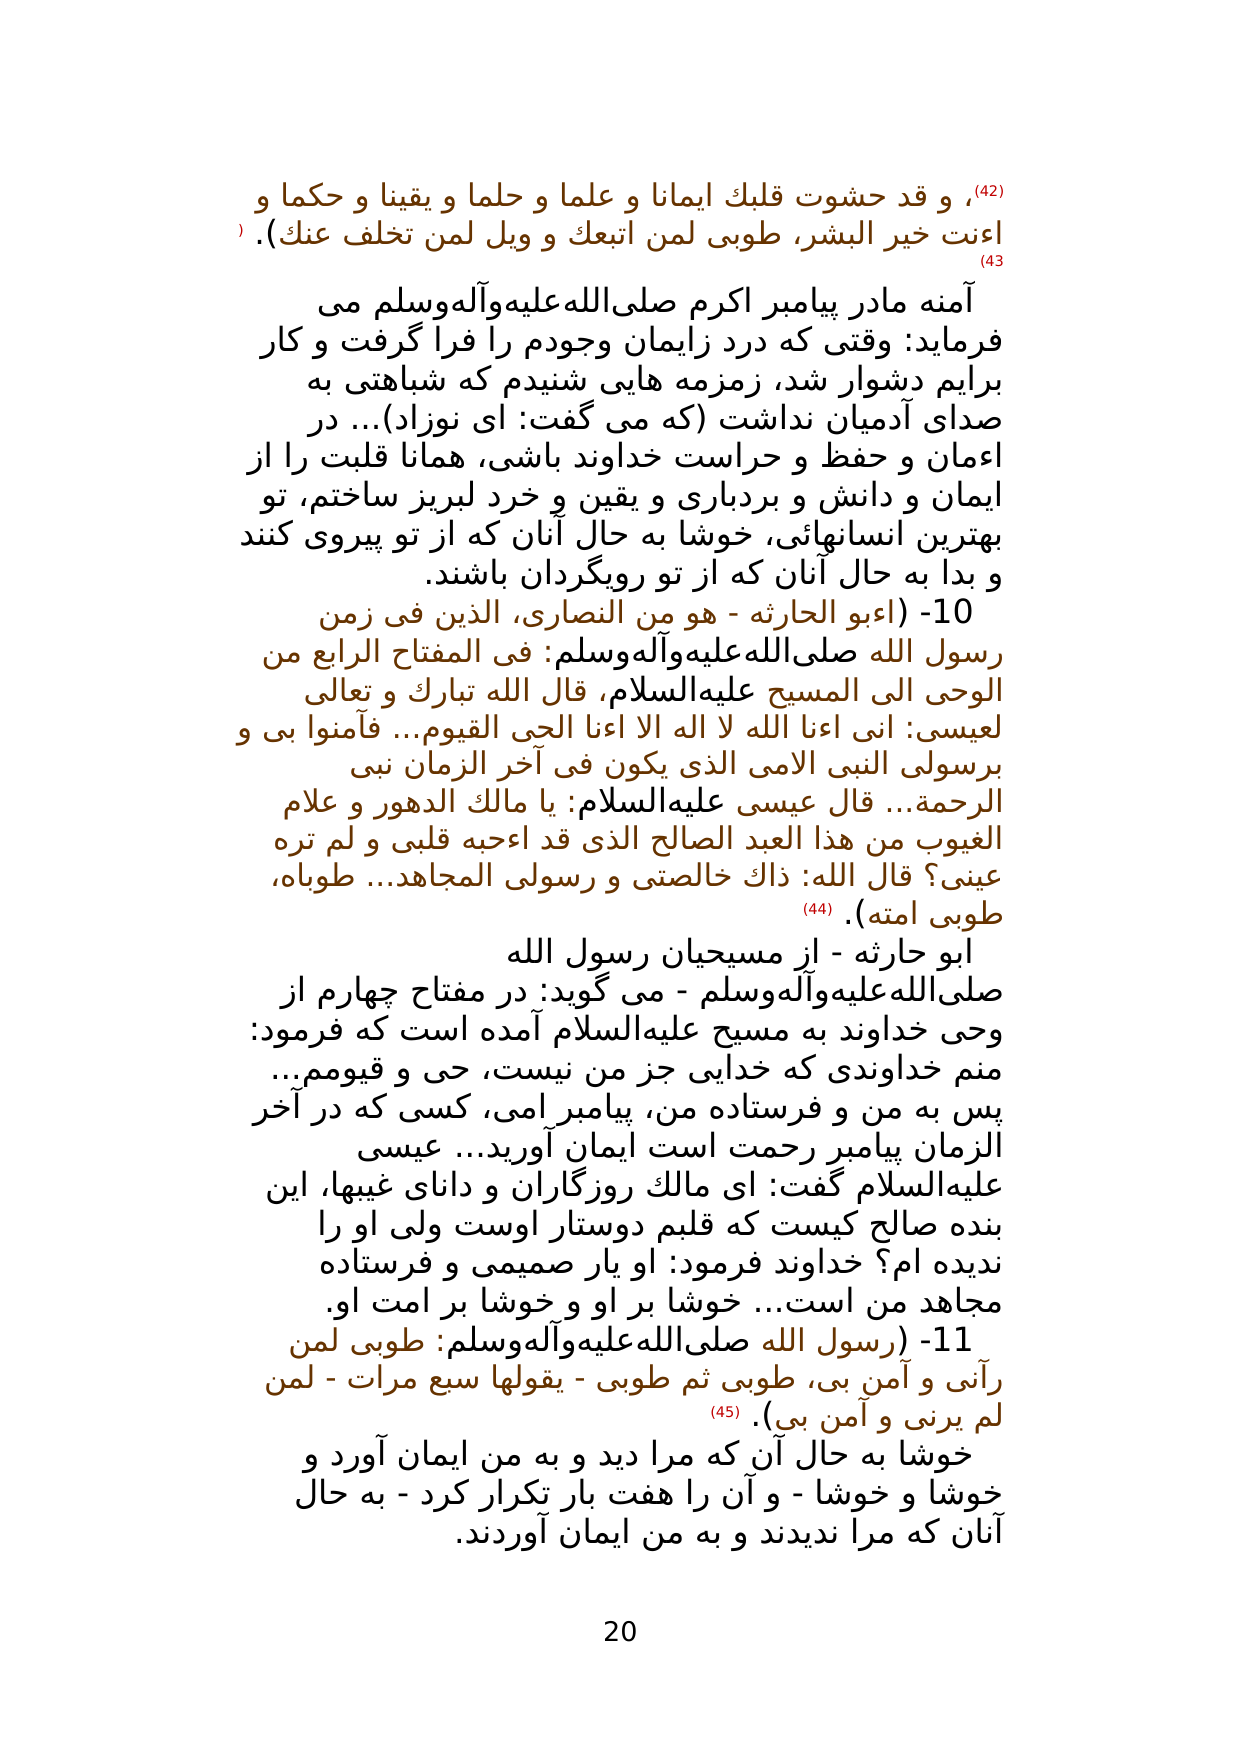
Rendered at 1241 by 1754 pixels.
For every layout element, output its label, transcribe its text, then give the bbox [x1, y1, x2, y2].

text خوشا به حال آن كه مرا دید و به من ایمان آورد و خوشا و خوشا - و آن را هفت بار تكرار كرد - به حال آنان كه مرا ندیدند و به من ایمان آوردند. [236, 1435, 1004, 1551]
text ابو حارثه - از مسیحیان رسول الله صلى‌الله‌عليه‌وآله‌وسلم - مى گوید: در مفتاح چهارم از وحى خداوند به مسیح عليه‌السلام آمده است كه فرمود: منم خداوندى كه خدایى جز من نیست، حى و قیومم... پس به من و فرستاده من، پیامبر امى، كسى كه در آخر الزمان پیامبر رحمت است ایمان آورید... عیسى عليه‌السلام گفت: اى مالك روزگاران و داناى غیبها، این بنده صالح كیست كه قلبم دوستار اوست ولى او را ندیده ام؟ خداوند فرمود: او یار صمیمى و فرستاده مجاهد من است... خوشا بر او و خوشا بر امت او. [236, 932, 1004, 1321]
text 11- (رسول الله صلى‌الله‌عليه‌وآله‌وسلم: طوبى لمن رآنى و آمن بى، طوبى ثم طوبى - یقولها سبع مرات - لمن لم یرنى و آمن بى). (45) [236, 1321, 1004, 1435]
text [236, 177, 1004, 282]
text 10- (اءبو الحارثه - هو من النصارى، الذین فى زمن رسول الله صلى‌الله‌عليه‌وآله‌وسلم: فى المفتاح الرابع من الوحى الى المسیح عليه‌السلام، قال الله تبارك و تعالى لعیسى: انى اءنا الله لا اله الا اءنا الحى القیوم... فآمنوا بى و برسولى النبى الامى الذى یكون فى آخر الزمان نبى الرحمة... قال عیسى عليه‌السلام: یا مالك الدهور و علام الغیوب من هذا العبد الصالح الذى قد اءحبه قلبى و لم تره عینى؟ قال الله: ذاك خالصتى و رسولى المجاهد... طوباه، طوبى امته). (44) [236, 592, 1004, 932]
text آمنه مادر پیامبر اكرم صلى‌الله‌عليه‌وآله‌وسلم مى فرماید: وقتى كه درد زایمان وجودم را فرا گرفت و كار برایم دشوار شد، زمزمه هایى شنیدم كه شباهتى به صداى آدمیان نداشت (كه مى گفت: اى نوزاد)... در اءمان و حفظ و حراست خداوند باشى، همانا قلبت را از ایمان و دانش و بردبارى و یقین و خرد لبریز ساختم، تو بهترین انسانهائى، خوشا به حال آنان كه از تو پیروى كنند و بدا به حال آنان كه از تو رویگردان باشند. [236, 282, 1004, 592]
